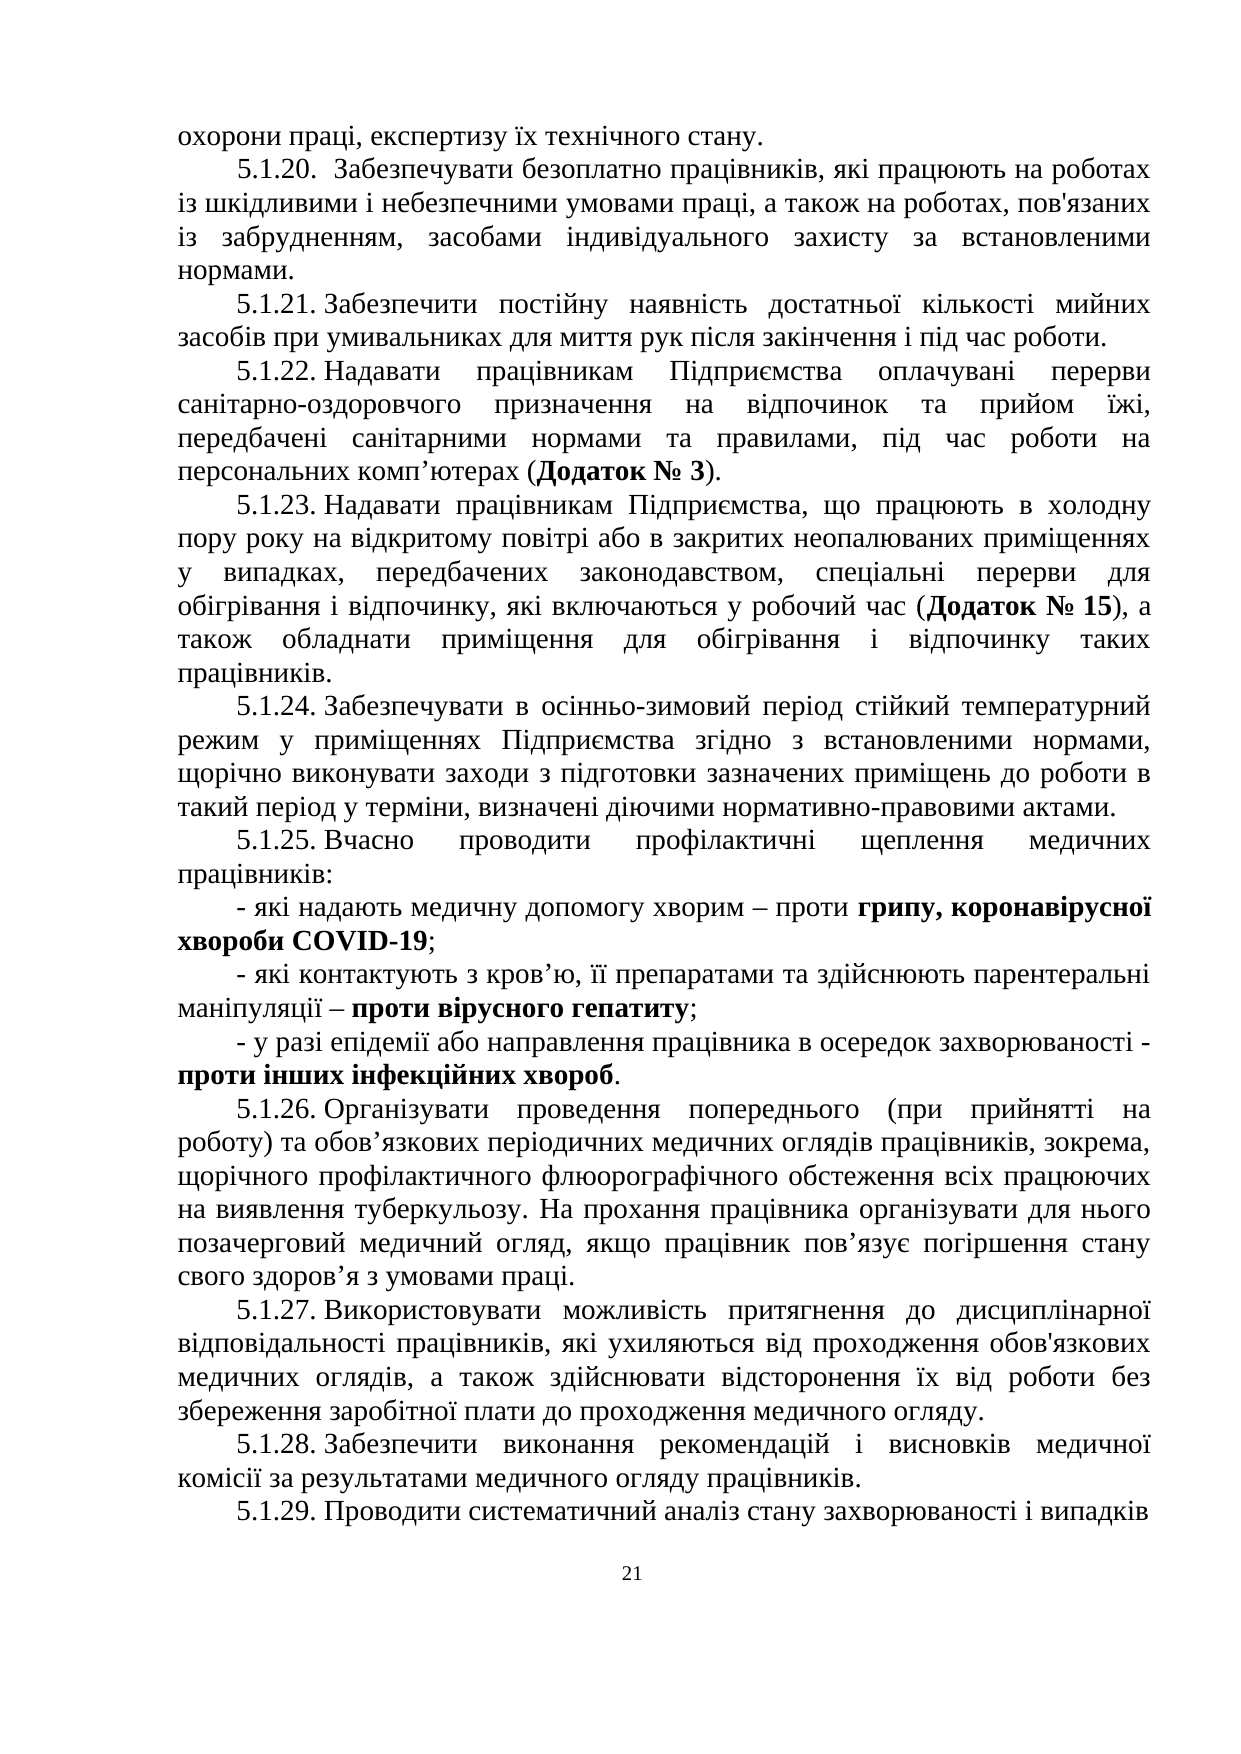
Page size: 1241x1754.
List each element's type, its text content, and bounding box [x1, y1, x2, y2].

text охорони праці, експертизу їх технічного стану. [177, 118, 1152, 152]
text 5.1.20. Забезпечувати безоплатно працівників, які працюють на роботах із шкідливими і небезпечними умовами праці, а також на роботах, пов'язаних із забрудненням, засобами індивідуального захисту за встановленими нормами. [177, 152, 1152, 286]
text 5.1.28. Забезпечити виконання рекомендацій і висновків медичної комісії за результатами медичного огляду працівників. [177, 1426, 1152, 1493]
text 5.1.29. Проводити систематичний аналіз стану захворюваності і випадків [177, 1493, 1152, 1527]
text 5.1.21. Забезпечити постійну наявність достатньої кількості мийних засобів при умивальниках для миття рук після закінчення і під час роботи. [177, 286, 1152, 353]
text - які контактують з кров’ю, її препаратами та здійснюють парентеральні маніпуляції – проти вірусного гепатиту; [177, 957, 1152, 1024]
text - які надають медичну допомогу хворим – проти грипу, коронавірусної хвороби COVID-19; [177, 889, 1152, 957]
text 5.1.22. Надавати працівникам Підприємства оплачувані перерви санітарно-оздоровчого призначення на відпочинок та прийом їжі, передбачені санітарними нормами та правилами, під час роботи на персональних комп’ютерах (Додаток № 3). [177, 353, 1152, 487]
text 5.1.25. Вчасно проводити профілактичні щеплення медичних працівників: [177, 822, 1152, 889]
text 5.1.26. Організувати проведення попереднього (при прийнятті на роботу) та обов’язкових періодичних медичних оглядів працівників, зокрема, щорічного профілактичного флюорографічного обстеження всіх працюючих на виявлення туберкульозу. На прохання працівника організувати для нього позачерговий медичний огляд, якщо працівник пов’язує погіршення стану свого здоров’я з умовами праці. [177, 1091, 1152, 1292]
text 21 [177, 1560, 1152, 1584]
text 5.1.24. Забезпечувати в осінньо-зимовий період стійкий температурний режим у приміщеннях Підприємства згідно з встановленими нормами, щорічно виконувати заходи з підготовки зазначених приміщень до роботи в такий період у терміни, визначені діючими нормативно-правовими актами. [177, 688, 1152, 822]
text 5.1.23. Надавати працівникам Підприємства, що працюють в холодну пору року на відкритому повітрі або в закритих неопалюваних приміщеннях у випадках, передбачених законодавством, спеціальні перерви для обігрівання і відпочинку, які включаються у робочий час (Додаток № 15), а також обладнати приміщення для обігрівання і відпочинку таких працівників. [177, 487, 1152, 688]
text - у разі епідемії або направлення працівника в осередок захворюваності -проти інших інфекційних хвороб. [177, 1024, 1152, 1091]
text 5.1.27. Використовувати можливість притягнення до дисциплінарної відповідальності працівників, які ухиляються від проходження обов'язкових медичних оглядів, а також здійснювати відсторонення їх від роботи без збереження заробітної плати до проходження медичного огляду. [177, 1292, 1152, 1426]
